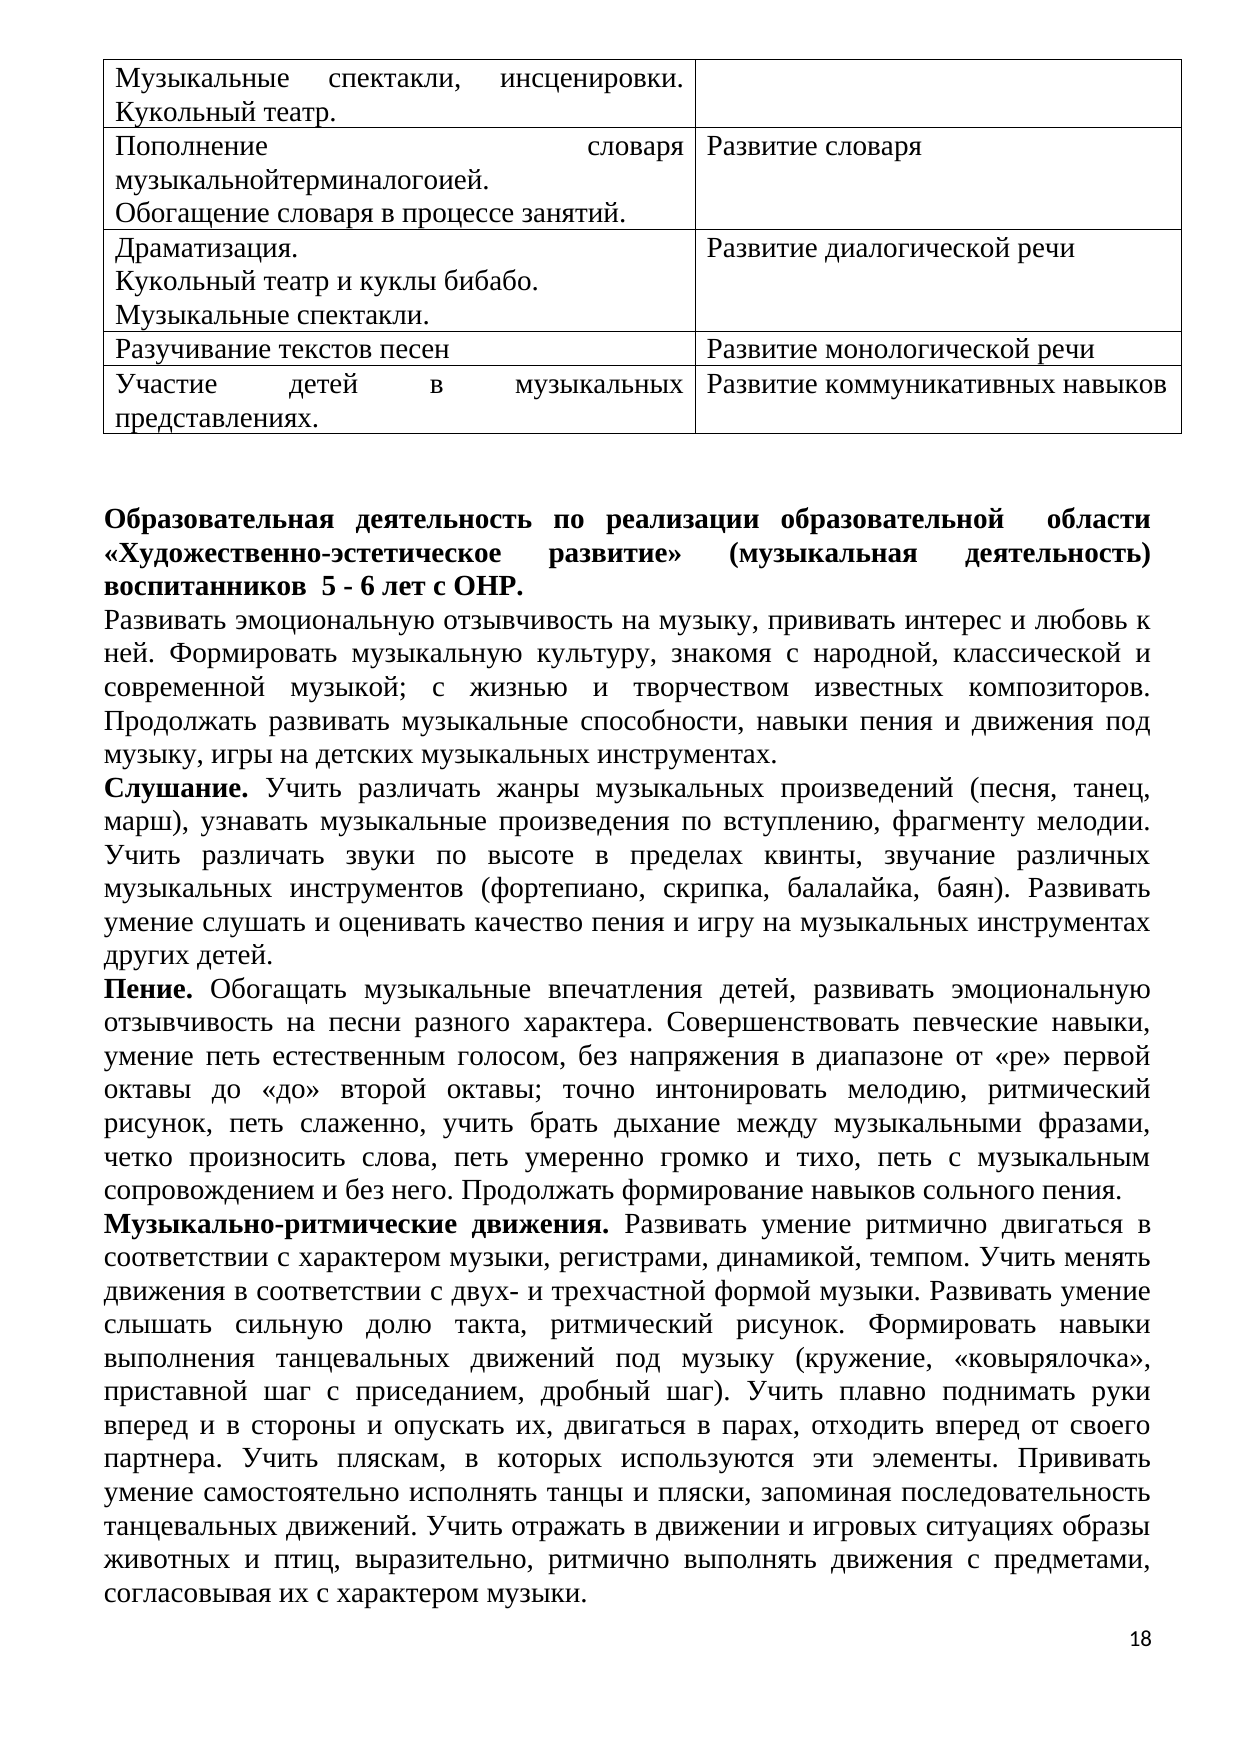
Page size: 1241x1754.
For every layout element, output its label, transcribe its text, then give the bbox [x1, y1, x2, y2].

table_cell Участие детей в музыкальных представлениях. [104, 366, 695, 433]
text Развивать эмоциональную отзывчивость на музыку, прививать интерес и любовь к ней. Формировать музыкальную культуру, знакомя с народной, классической и современной музыкой; с жизнью и творчеством известных композиторов. Продолжать развивать музыкальные способности, навыки пения и движения под музыку, игры на детских музыкальных инструментах. [103, 602, 1152, 770]
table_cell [696, 60, 1181, 127]
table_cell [104, 60, 695, 127]
text Слушание. Учить различать жанры музыкальных произведений (песня, танец, марш), узнавать музыкальные произведения по вступлению, фрагменту мелодии. Учить различать звуки по высоте в пределах квинты, звучание различных музыкальных инструментов (фортепиано, скрипка, балалайка, баян). Развивать умение слушать и оценивать качество пения и игру на музыкальных инструментах других детей. [103, 770, 1152, 971]
table_cell Развитие монологической речи [696, 332, 1181, 365]
table_cell Пополнение словаря музыкальнойтерминалогоией. Обогащение словаря в процессе занятий. [104, 128, 695, 229]
text Музыкально-ритмические движения. Развивать умение ритмично двигаться в соответствии с характером музыки, регистрами, динамикой, темпом. Учить менять движения в соответствии с двух- и трехчастной формой музыки. Развивать умение слышать сильную долю такта, ритмический рисунок. Формировать навыки выполнения танцевальных движений под музыку (кружение, «ковырялочка», приставной шаг с приседанием, дробный шаг). Учить плавно поднимать руки вперед и в стороны и опускать их, двигаться в парах, отходить вперед от своего партнера. Учить пляскам, в которых используются эти элементы. Прививать умение самостоятельно исполнять танцы и пляски, запоминая последовательность танцевальных движений. Учить отражать в движении и игровых ситуациях образы животных и птиц, выразительно, ритмично выполнять движения с предметами, согласовывая их с характером музыки. [103, 1206, 1152, 1608]
table_cell Развитие диалогической речи [696, 230, 1181, 331]
table_cell Развитие коммуникативных навыков [696, 366, 1181, 433]
table_cell Развитие словаря [696, 128, 1181, 229]
table_cell Разучивание текстов песен [104, 332, 695, 365]
text Пение. Обогащать музыкальные впечатления детей, развивать эмоциональную отзывчивость на песни разного характера. Совершенствовать певческие навыки, умение петь естественным голосом, без напряжения в диапазоне от «ре» первой октавы до «до» второй октавы; точно интонировать мелодию, ритмический рисунок, петь слаженно, учить брать дыхание между музыкальными фразами, четко произносить слова, петь умеренно громко и тихо, петь с музыкальным сопровождением и без него. Продолжать формирование навыков сольного пения. [103, 971, 1152, 1206]
text Образовательная деятельность по реализации образовательной области «Художественно-эстетическое развитие» (музыкальная деятельность) воспитанников 5 - 6 лет с ОНР. [103, 501, 1152, 602]
table_cell Драматизация. Кукольный театр и куклы бибабо. Музыкальные спектакли. [104, 230, 695, 331]
